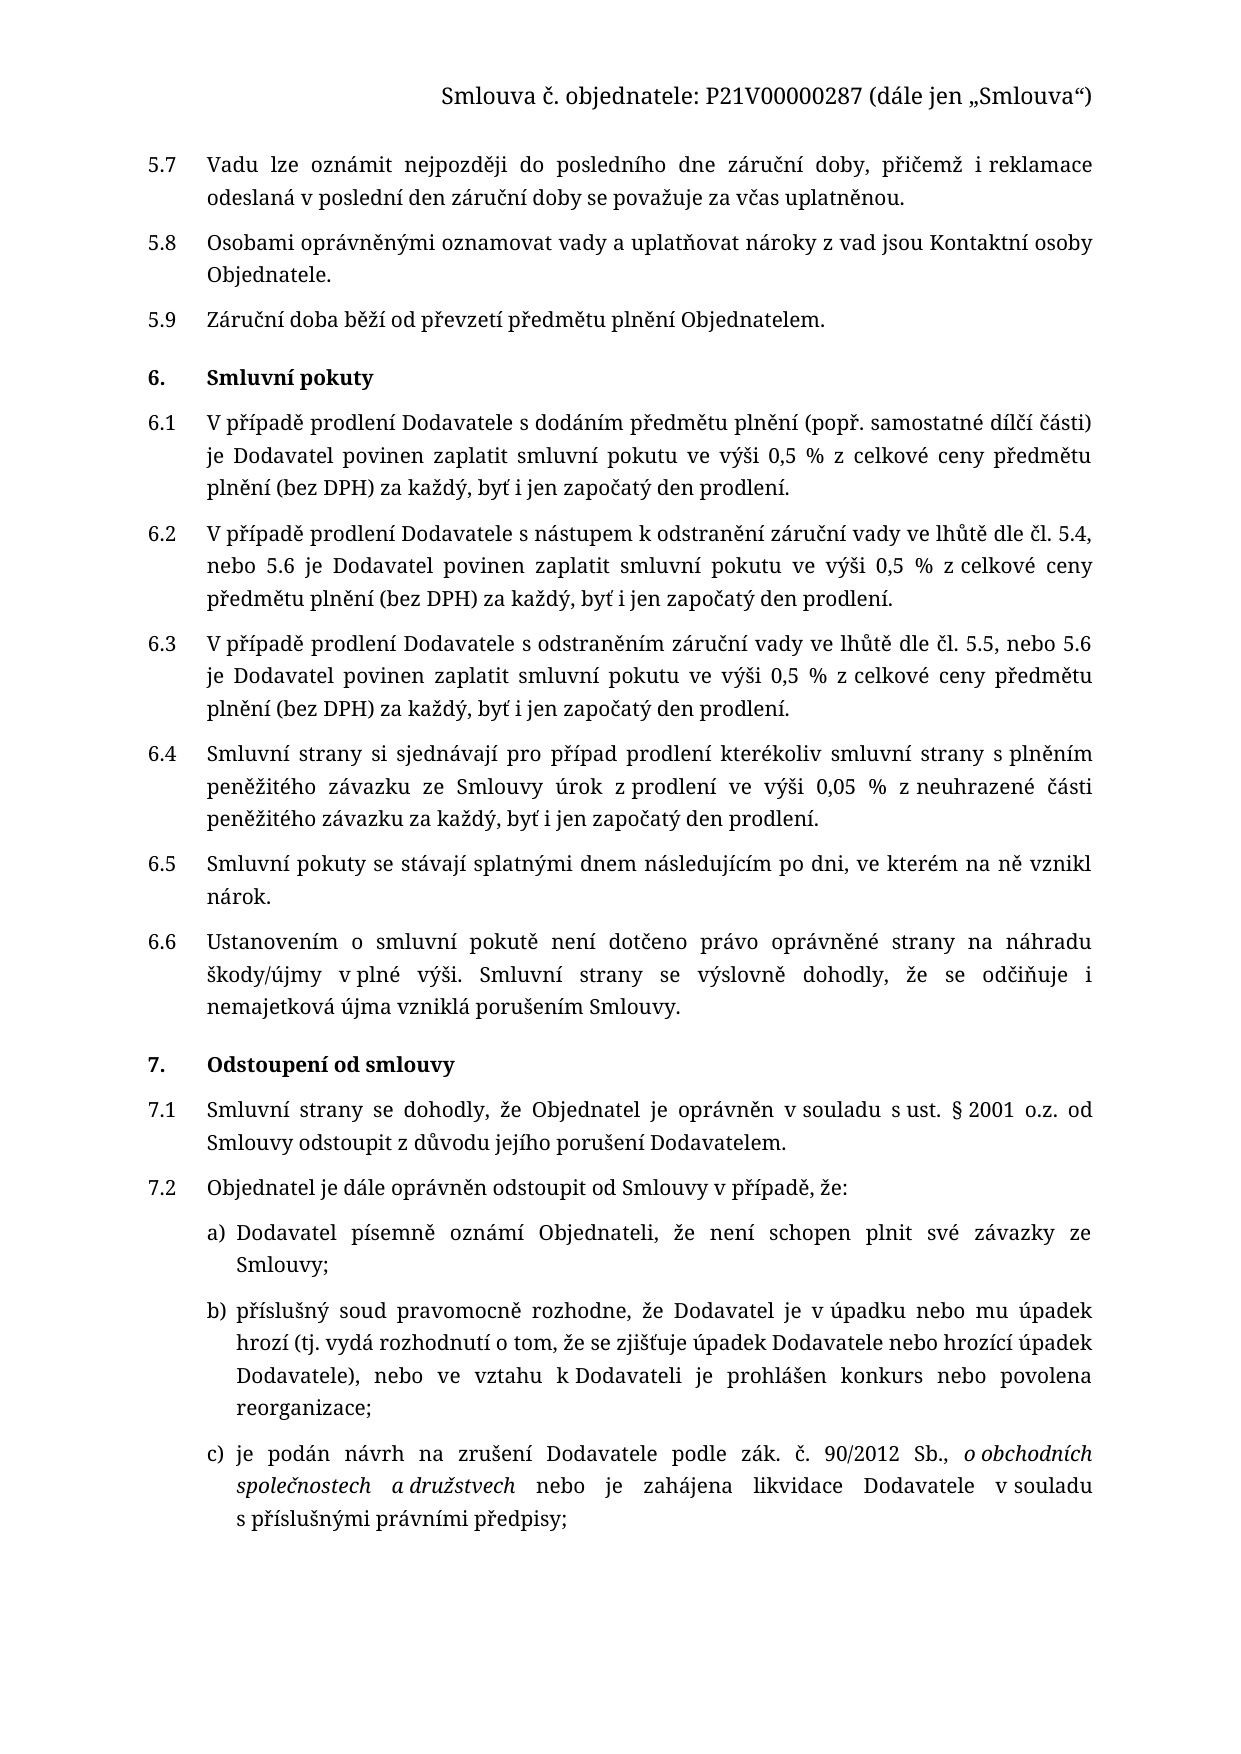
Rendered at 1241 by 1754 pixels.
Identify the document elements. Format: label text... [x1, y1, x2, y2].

list V případě prodlení Dodavatele s odstraněním záruční vady ve lhůtě dle čl. 5.5, nebo 5.6 je Dodavatel povinen zaplatit smluvní pokutu ve výši 0,5 % z celkové ceny předmětu plnění (bez DPH) za každý, byť i jen započatý den prodlení. [148, 629, 1093, 723]
list Odstoupení od smlouvy [148, 1050, 1093, 1078]
list V případě prodlení Dodavatele s dodáním předmětu plnění (popř. samostatné dílčí části) je Dodavatel povinen zaplatit smluvní pokutu ve výši 0,5 % z celkové ceny předmětu plnění (bez DPH) za každý, byť i jen započatý den prodlení. [148, 408, 1093, 502]
list Smluvní pokuty [148, 363, 1093, 392]
list Vadu lze oznámit nejpozději do posledního dne záruční doby, přičemž i reklamace odeslaná v poslední den záruční doby se považuje za včas uplatněnou. [148, 150, 1093, 211]
list Smluvní strany se dohodly, že Objednatel je oprávněn v souladu s ust. § 2001 o.z. od Smlouvy odstoupit z důvodu jejího porušení Dodavatelem. [148, 1095, 1093, 1156]
list příslušný soud pravomocně rozhodne, že Dodavatel je v úpadku nebo mu úpadek hrozí (tj. vydá rozhodnutí o tom, že se zjišťuje úpadek Dodavatele nebo hrozící úpadek Dodavatele), nebo ve vztahu k Dodavateli je prohlášen konkurs nebo povolena reorganizace; [207, 1296, 1093, 1422]
list Smluvní pokuty se stávají splatnými dnem následujícím po dni, ve kterém na ně vznikl nárok. [148, 849, 1093, 911]
list je podán návrh na zrušení Dodavatele podle zák. č. 90/2012 Sb., o obchodních společnostech a družstvech nebo je zahájena likvidace Dodavatele v souladu s příslušnými právními předpisy; [207, 1439, 1093, 1532]
list Ustanovením o smluvní pokutě není dotčeno právo oprávněné strany na náhradu škody/újmy v plné výši. Smluvní strany se výslovně dohodly, že se odčiňuje i nemajetková újma vzniklá porušením Smlouvy. [148, 927, 1093, 1021]
list V případě prodlení Dodavatele s nástupem k odstranění záruční vady ve lhůtě dle čl. 5.4, nebo 5.6 je Dodavatel povinen zaplatit smluvní pokutu ve výši 0,5 % z celkové ceny předmětu plnění (bez DPH) za každý, byť i jen započatý den prodlení. [148, 519, 1093, 612]
list Objednatel je dále oprávněn odstoupit od Smlouvy v případě, že: [148, 1173, 1093, 1201]
list Smluvní strany si sjednávají pro případ prodlení kterékoliv smluvní strany s plněním peněžitého závazku ze Smlouvy úrok z prodlení ve výši 0,05 % z neuhrazené části peněžitého závazku za každý, byť i jen započatý den prodlení. [148, 739, 1093, 833]
list Dodavatel písemně oznámí Objednateli, že není schopen plnit své závazky ze Smlouvy; [207, 1218, 1093, 1279]
list Záruční doba běží od převzetí předmětu plnění Objednatelem. [148, 306, 1093, 334]
list Osobami oprávněnými oznamovat vady a uplatňovat nároky z vad jsou Kontaktní osoby Objednatele. [148, 228, 1093, 289]
